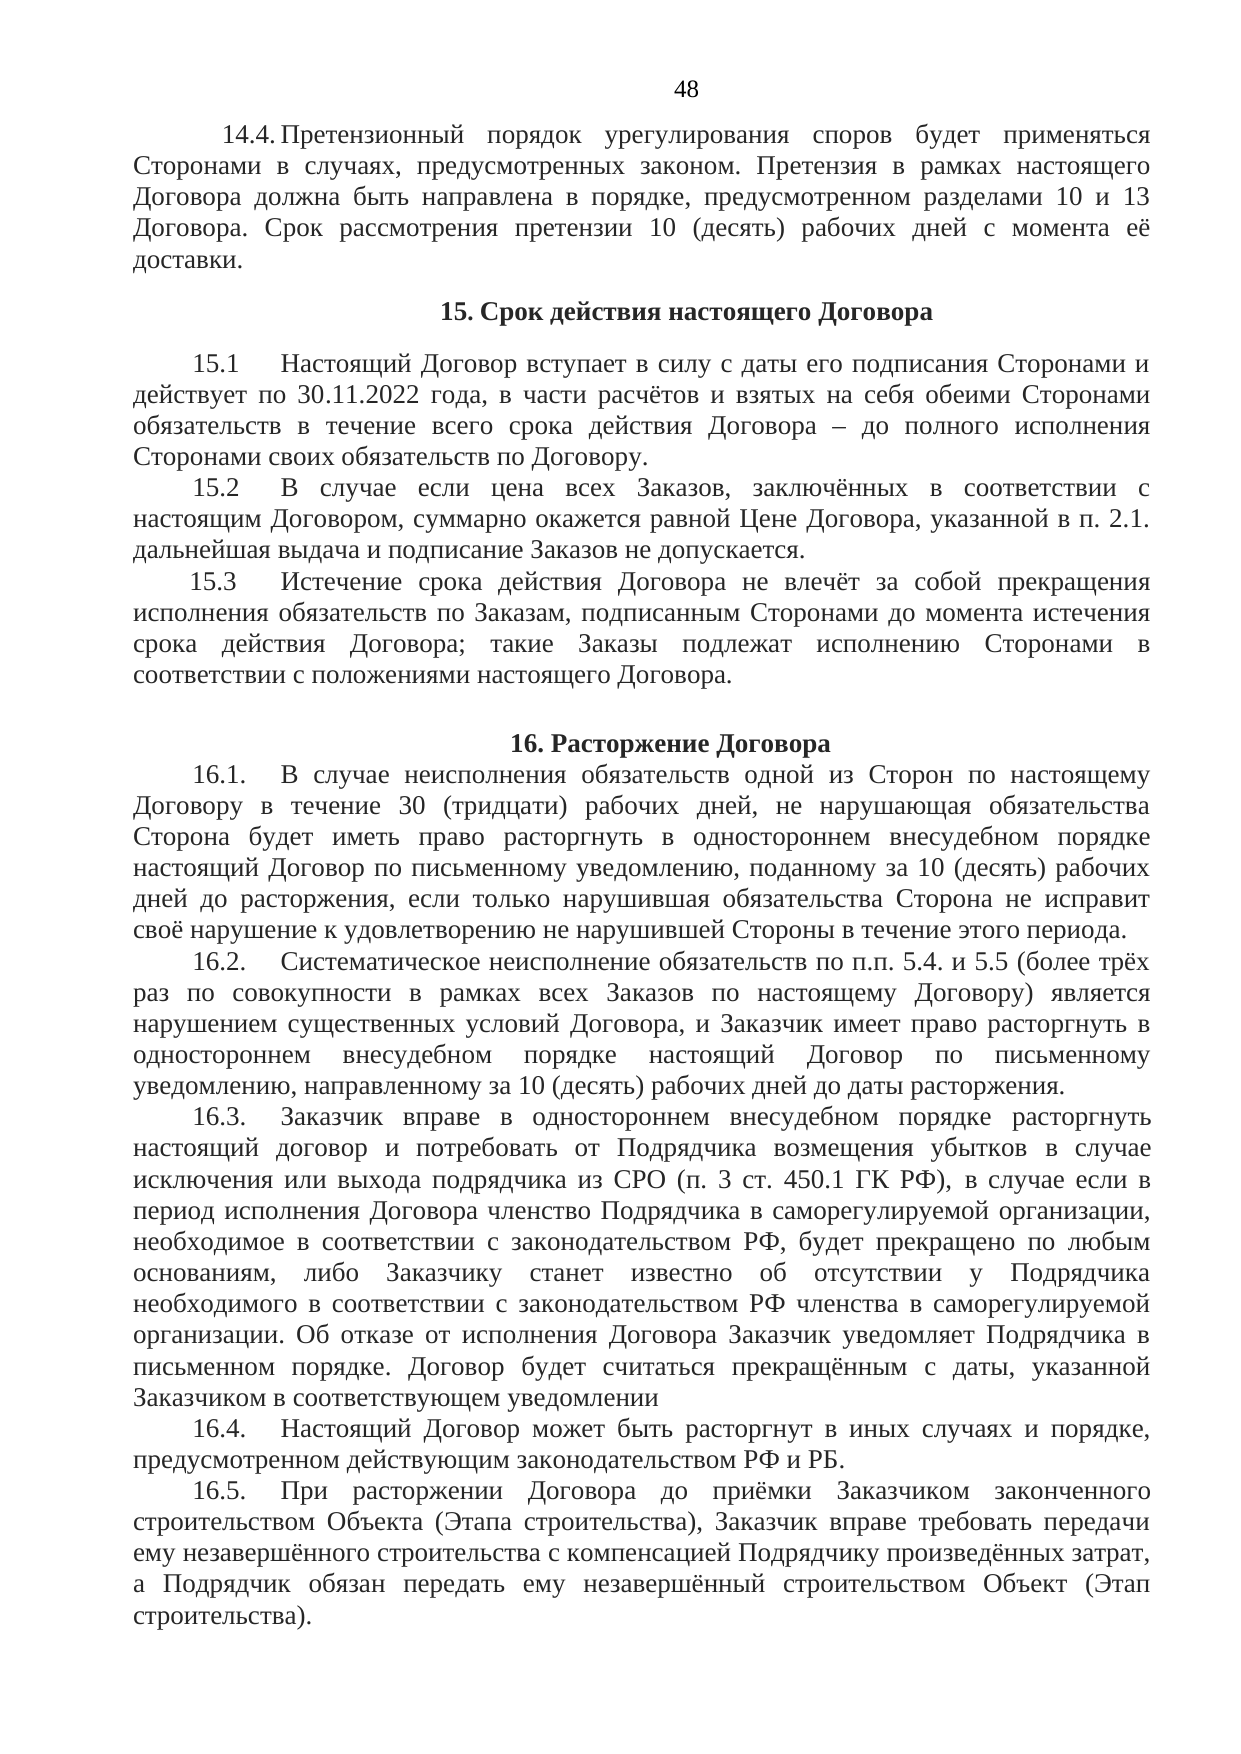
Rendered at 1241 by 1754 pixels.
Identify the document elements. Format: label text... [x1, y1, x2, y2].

list Настоящий Договор вступает в силу с даты его подписания Сторонами и действует по 30.11.2022 года, в части расчётов и взятых на себя обеими Сторонами обязательств в течение всего срока действия Договора – до полного исполнения Сторонами своих обязательств по Договору. [133, 347, 1152, 471]
list Заказчик вправе в одностороннем внесудебном порядке расторгнуть настоящий договор и потребовать от Подрядчика возмещения убытков в случае исключения или выхода подрядчика из СРО (п. 3 ст. 450.1 ГК РФ), в случае если в период исполнения Договора членство Подрядчика в саморегулируемой организации, необходимое в соответствии с законодательством РФ, будет прекращено по любым основаниям, либо Заказчику станет известно об отсутствии у Подрядчика необходимого в соответствии с законодательством РФ членства в саморегулируемой организации. Об отказе от исполнения Договора Заказчик уведомляет Подрядчика в письменном порядке. Договор будет считаться прекращённым с даты, указанной Заказчиком в соответствующем уведомлении [133, 1100, 1152, 1412]
list Истечение срока действия Договора не влечёт за собой прекращения исполнения обязательств по Заказам, подписанным Сторонами до момента истечения срока действия Договора; такие Заказы подлежат исполнению Сторонами в соответствии с положениями настоящего Договора. [133, 565, 1152, 689]
list Претензионный порядок урегулирования споров будет применяться Сторонами в случаях, предусмотренных законом. Претензия в рамках настоящего Договора должна быть направлена в порядке, предусмотренном разделами 10 и 13 Договора. Срок рассмотрения претензии 10 (десять) рабочих дней с момента её доставки. [133, 118, 1152, 274]
list Настоящий Договор может быть расторгнут в иных случаях и порядке, предусмотренном действующим законодательством РФ и РБ. [133, 1412, 1152, 1474]
list При расторжении Договора до приёмки Заказчиком законченного строительством Объекта (Этапа строительства), Заказчик вправе требовать передачи ему незавершённого строительства с компенсацией Подрядчику произведённых затрат, а Подрядчик обязан передать ему незавершённый строительством Объект (Этап строительства). [133, 1474, 1152, 1630]
list В случае если цена всех Заказов, заключённых в соответствии с настоящим Договором, суммарно окажется равной Цене Договора, указанной в п. 2.1. дальнейшая выдача и подписание Заказов не допускается. [133, 471, 1152, 565]
text 16. Расторжение Договора [189, 727, 1152, 758]
list В случае неисполнения обязательств одной из Сторон по настоящему Договору в течение 30 (тридцати) рабочих дней, не нарушающая обязательства Сторона будет иметь право расторгнуть в одностороннем внесудебном порядке настоящий Договор по письменному уведомлению, поданному за 10 (десять) рабочих дней до расторжения, если только нарушившая обязательства Сторона не исправит своё нарушение к удовлетворению не нарушившей Стороны в течение этого периода. [133, 758, 1152, 945]
text 15. Срок действия настоящего Договора [133, 295, 1152, 326]
list Систематическое неисполнение обязательств по п.п. 5.4. и 5.5 (более трёх раз по совокупности в рамках всех Заказов по настоящему Договору) является нарушением существенных условий Договора, и Заказчик имеет право расторгнуть в одностороннем внесудебном порядке настоящий Договор по письменному уведомлению, направленному за 10 (десять) рабочих дней до даты расторжения. [133, 945, 1152, 1100]
